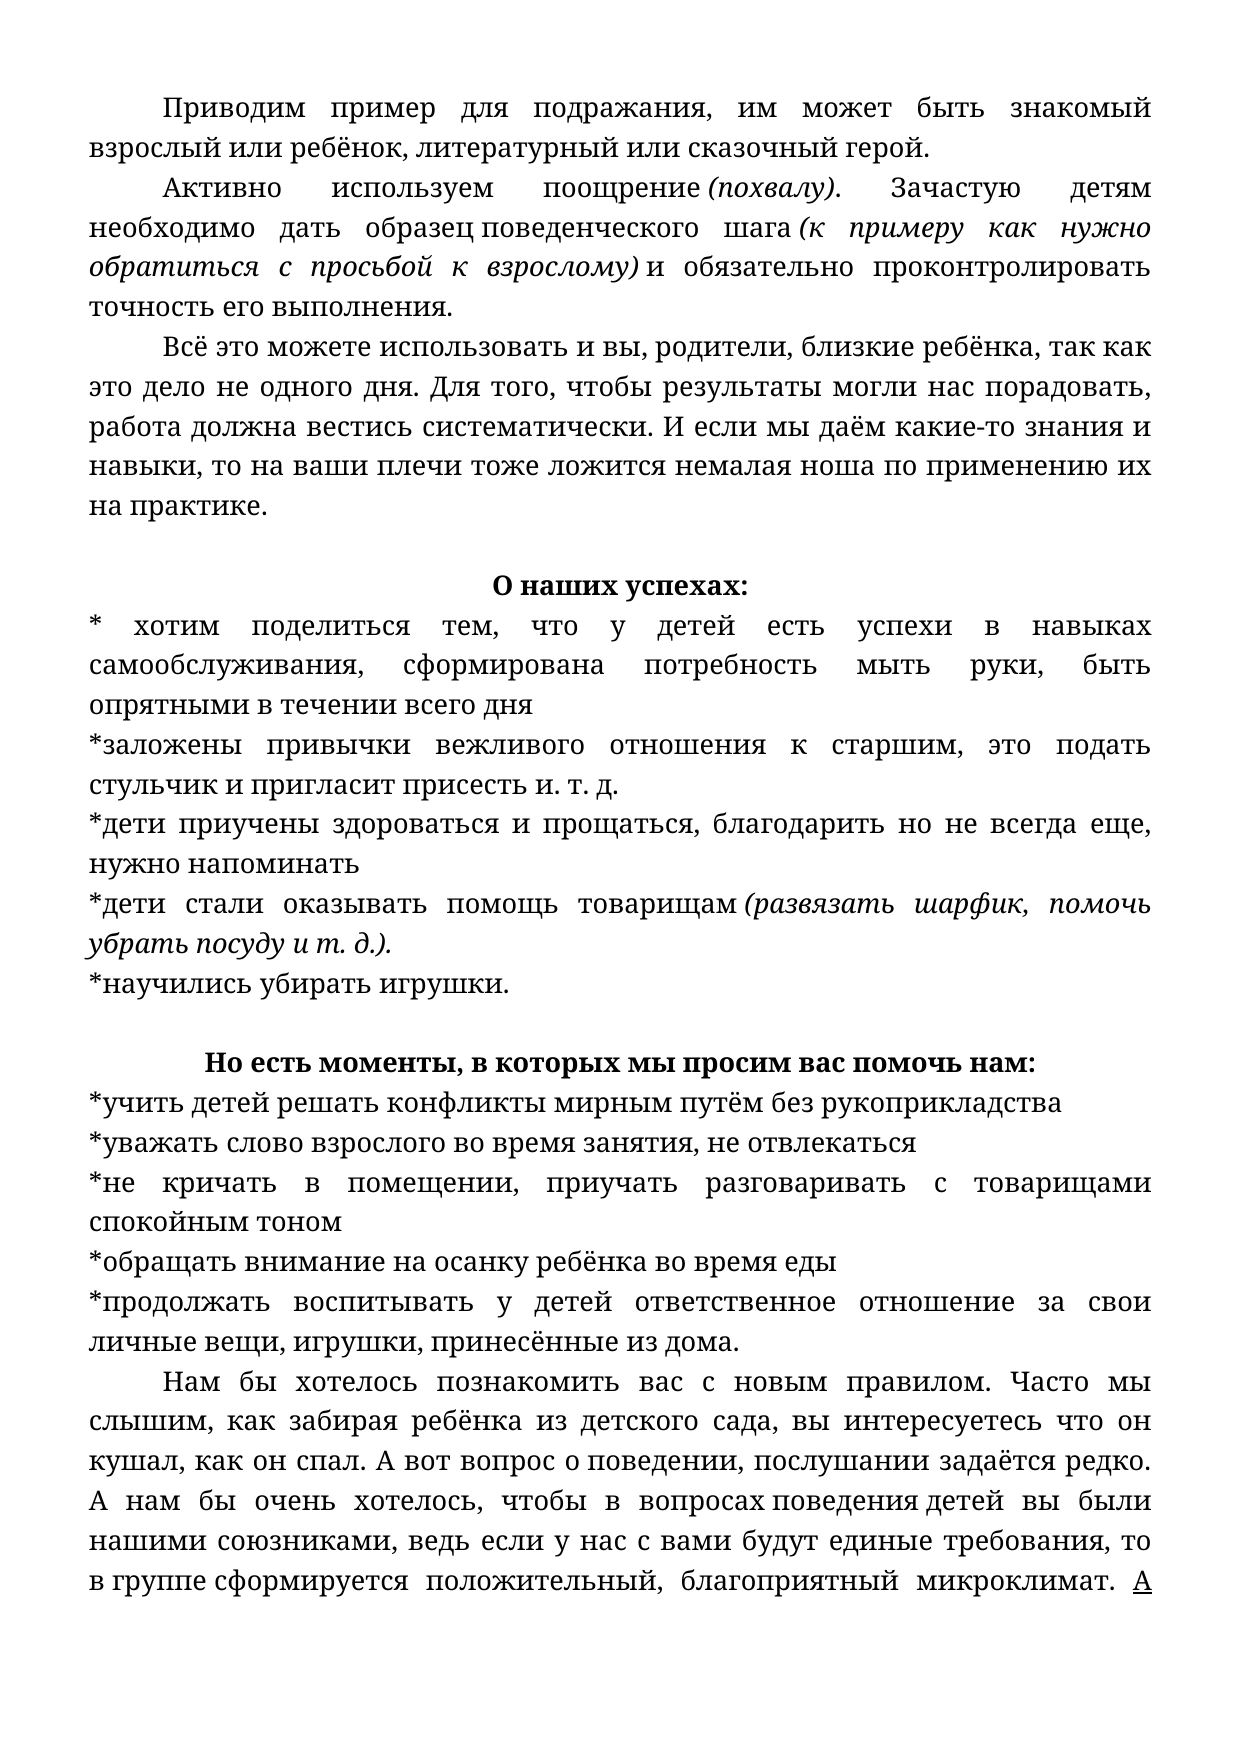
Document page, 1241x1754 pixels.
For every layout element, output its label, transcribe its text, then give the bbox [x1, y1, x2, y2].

text О наших успехах: [89, 566, 1152, 603]
text *уважать слово взрослого во время занятия, не отвлекаться [89, 1123, 1152, 1160]
text Всё это можете использовать и вы, родители, близкие ребёнка, так как это дело не одного дня. Для того, чтобы результаты могли нас порадовать, работа должна вестись систематически. И если мы даём какие-то знания и навыки, то на ваши плечи тоже ложится немалая ноша по применению их на практике. [89, 327, 1152, 523]
text *заложены привычки вежливого отношения к старшим, это подать стульчик и пригласит присесть и. т. д. [89, 725, 1152, 802]
text *учить детей решать конфликты мирным путём без рукоприкладства [89, 1083, 1152, 1120]
text *дети приучены здороваться и прощаться, благодарить но не всегда еще, нужно напоминать [89, 805, 1152, 882]
text *продолжать воспитывать у детей ответственное отношение за свои личные вещи, игрушки, принесённые из дома. [89, 1282, 1152, 1359]
text *научились убирать игрушки. [89, 964, 1152, 1001]
text *обращать внимание на осанку ребёнка во время еды [89, 1243, 1152, 1279]
text Но есть моменты, в которых мы просим вас помочь нам: [89, 1044, 1152, 1081]
text Приводим пример для подражания, им может быть знакомый взрослый или ребёнок, литературный или сказочный герой. [89, 89, 1152, 165]
text * хотим поделиться тем, что у детей есть успехи в навыках самообслуживания, сформирована потребность мыть руки, быть опрятными в течении всего дня [89, 606, 1152, 722]
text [89, 1362, 1152, 1598]
text *не кричать в помещении, приучать разговаривать с товарищами спокойным тоном [89, 1163, 1152, 1240]
text *дети стали оказывать помощь товарищам (развязать шарфик, помочь убрать посуду и т. д.). [89, 884, 1152, 961]
text Активно используем поощрение (похвалу). Зачастую детям необходимо дать образец поведенческого шага (к примеру как нужно обратиться с просьбой к взрослому) и обязательно проконтролировать точность его выполнения. [89, 168, 1152, 324]
